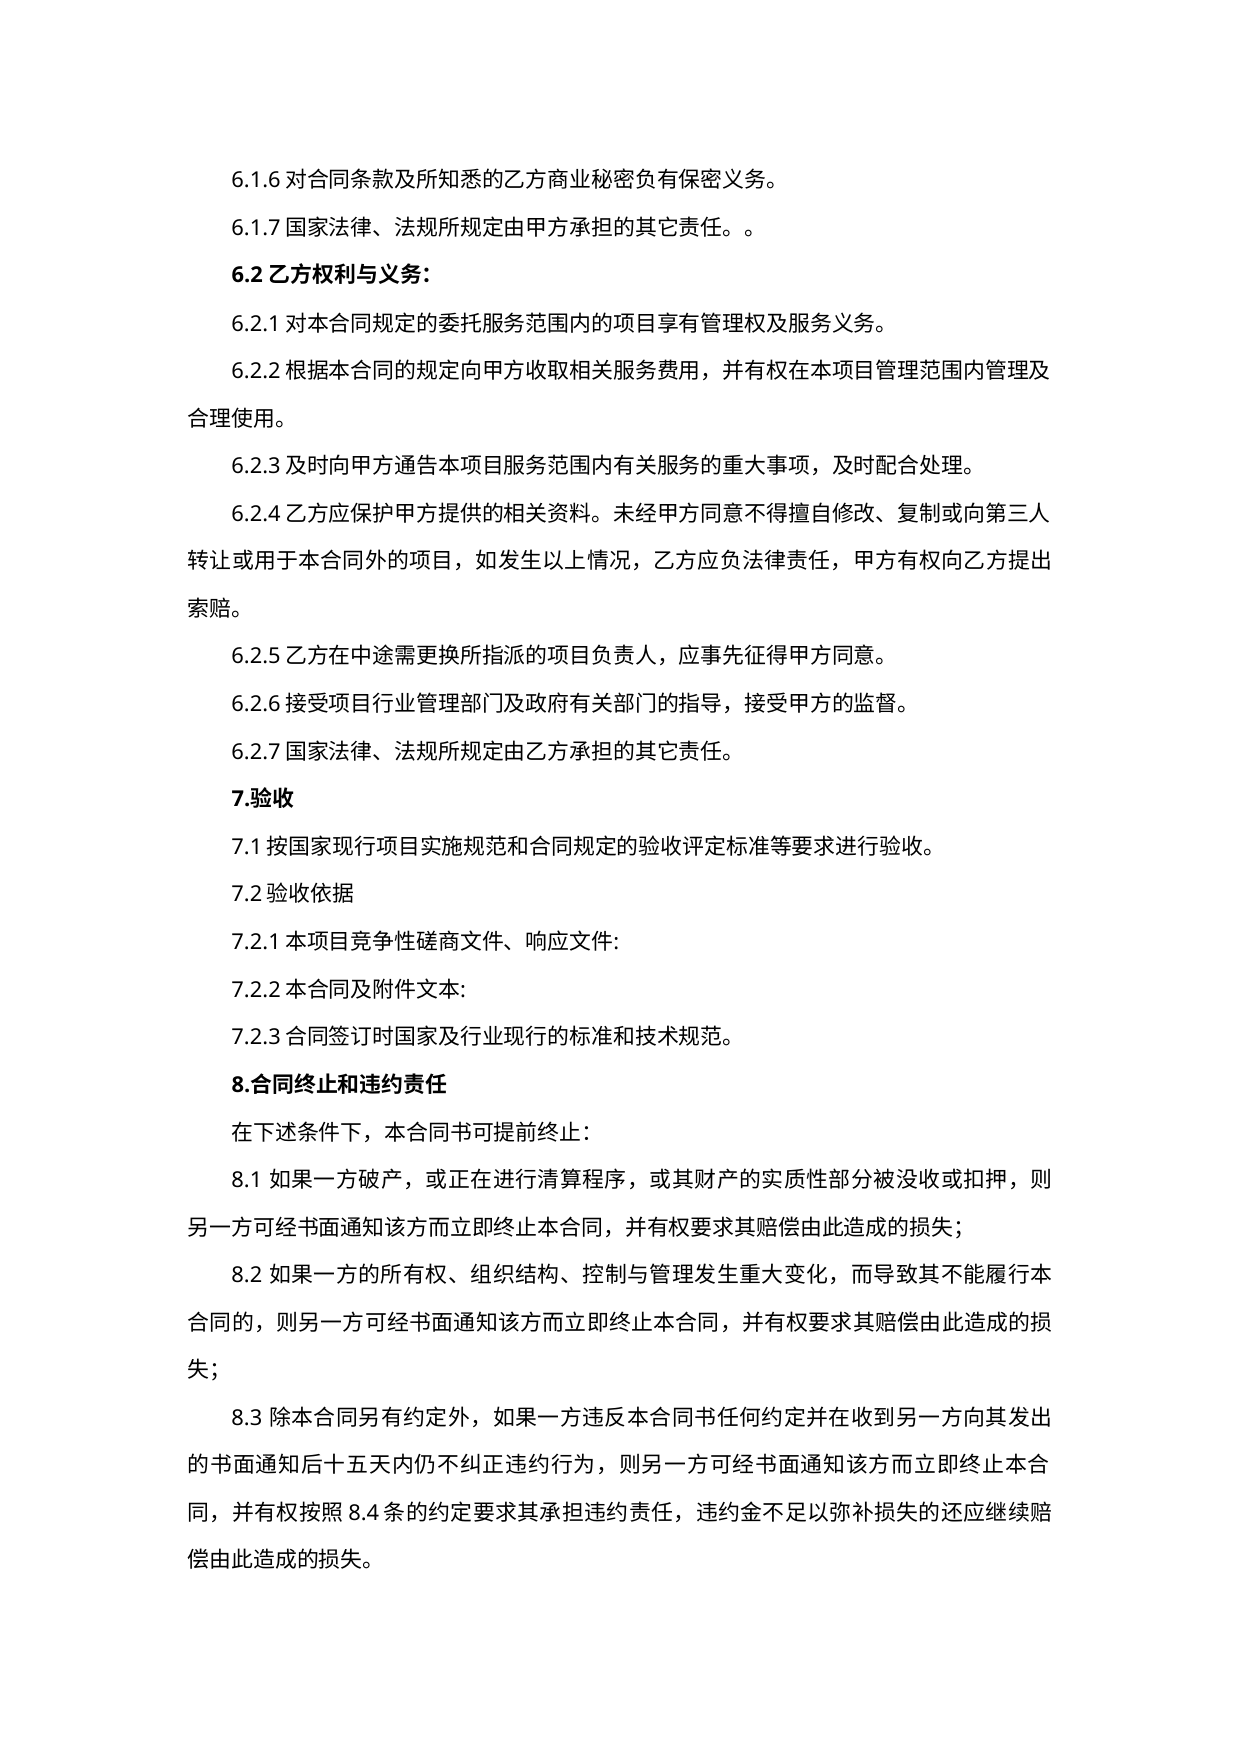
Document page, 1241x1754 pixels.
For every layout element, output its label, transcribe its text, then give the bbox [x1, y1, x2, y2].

text 6.1.6对合同条款及所知悉的乙方商业秘密负有保密义务。 [187, 162, 1053, 194]
text 6.2.1对本合同规定的委托服务范围内的项目享有管理权及服务义务。 [187, 306, 1053, 337]
text 6.2.4乙方应保护甲方提供的相关资料。未经甲方同意不得擅自修改、复制或向第三人转让或用于本合同外的项目，如发生以上情况，乙方应负法律责任，甲方有权向乙方提出索赔。 [187, 496, 1053, 623]
text 8.3 除本合同另有约定外，如果一方违反本合同书任何约定并在收到另一方向其发出的书面通知后十五天内仍不纠正违约行为，则另一方可经书面通知该方而立即终止本合同，并有权按照8.4条的约定要求其承担违约责任，违约金不足以弥补损失的还应继续赔偿由此造成的损失。 [187, 1400, 1053, 1574]
text 6.2.2根据本合同的规定向甲方收取相关服务费用，并有权在本项目管理范围内管理及合理使用。 [187, 353, 1053, 432]
text 6.1.7国家法律、法规所规定由甲方承担的其它责任。。 [187, 209, 1053, 241]
text 7.2.1本项目竞争性磋商文件、响应文件: [187, 924, 1053, 956]
text 8.2 如果一方的所有权、组织结构、控制与管理发生重大变化，而导致其不能履行本合同的，则另一方可经书面通知该方而立即终止本合同，并有权要求其赔偿由此造成的损失； [187, 1257, 1053, 1384]
text 7.2.3合同签订时国家及行业现行的标准和技术规范。 [187, 1019, 1053, 1051]
text 在下述条件下，本合同书可提前终止： [187, 1114, 1053, 1146]
text 6.2.3及时向甲方通告本项目服务范围内有关服务的重大事项，及时配合处理。 [187, 448, 1053, 480]
text 7.2验收依据 [187, 876, 1053, 908]
text 6.2.6接受项目行业管理部门及政府有关部门的指导，接受甲方的监督。 [187, 686, 1053, 718]
text 7.1按国家现行项目实施规范和合同规定的验收评定标准等要求进行验收。 [187, 829, 1053, 861]
text 7.2.2本合同及附件文本: [187, 972, 1053, 1003]
list 7.验收 [187, 781, 1053, 813]
text 6.2.7国家法律、法规所规定由乙方承担的其它责任。 [187, 734, 1053, 765]
text 8.合同终止和违约责任 [187, 1067, 1053, 1099]
text 8.1 如果一方破产，或正在进行清算程序，或其财产的实质性部分被没收或扣押，则另一方可经书面通知该方而立即终止本合同，并有权要求其赔偿由此造成的损失； [187, 1162, 1053, 1241]
text 6.2 乙方权利与义务： [187, 257, 1053, 290]
text 6.2.5乙方在中途需更换所指派的项目负责人，应事先征得甲方同意。 [187, 638, 1053, 670]
